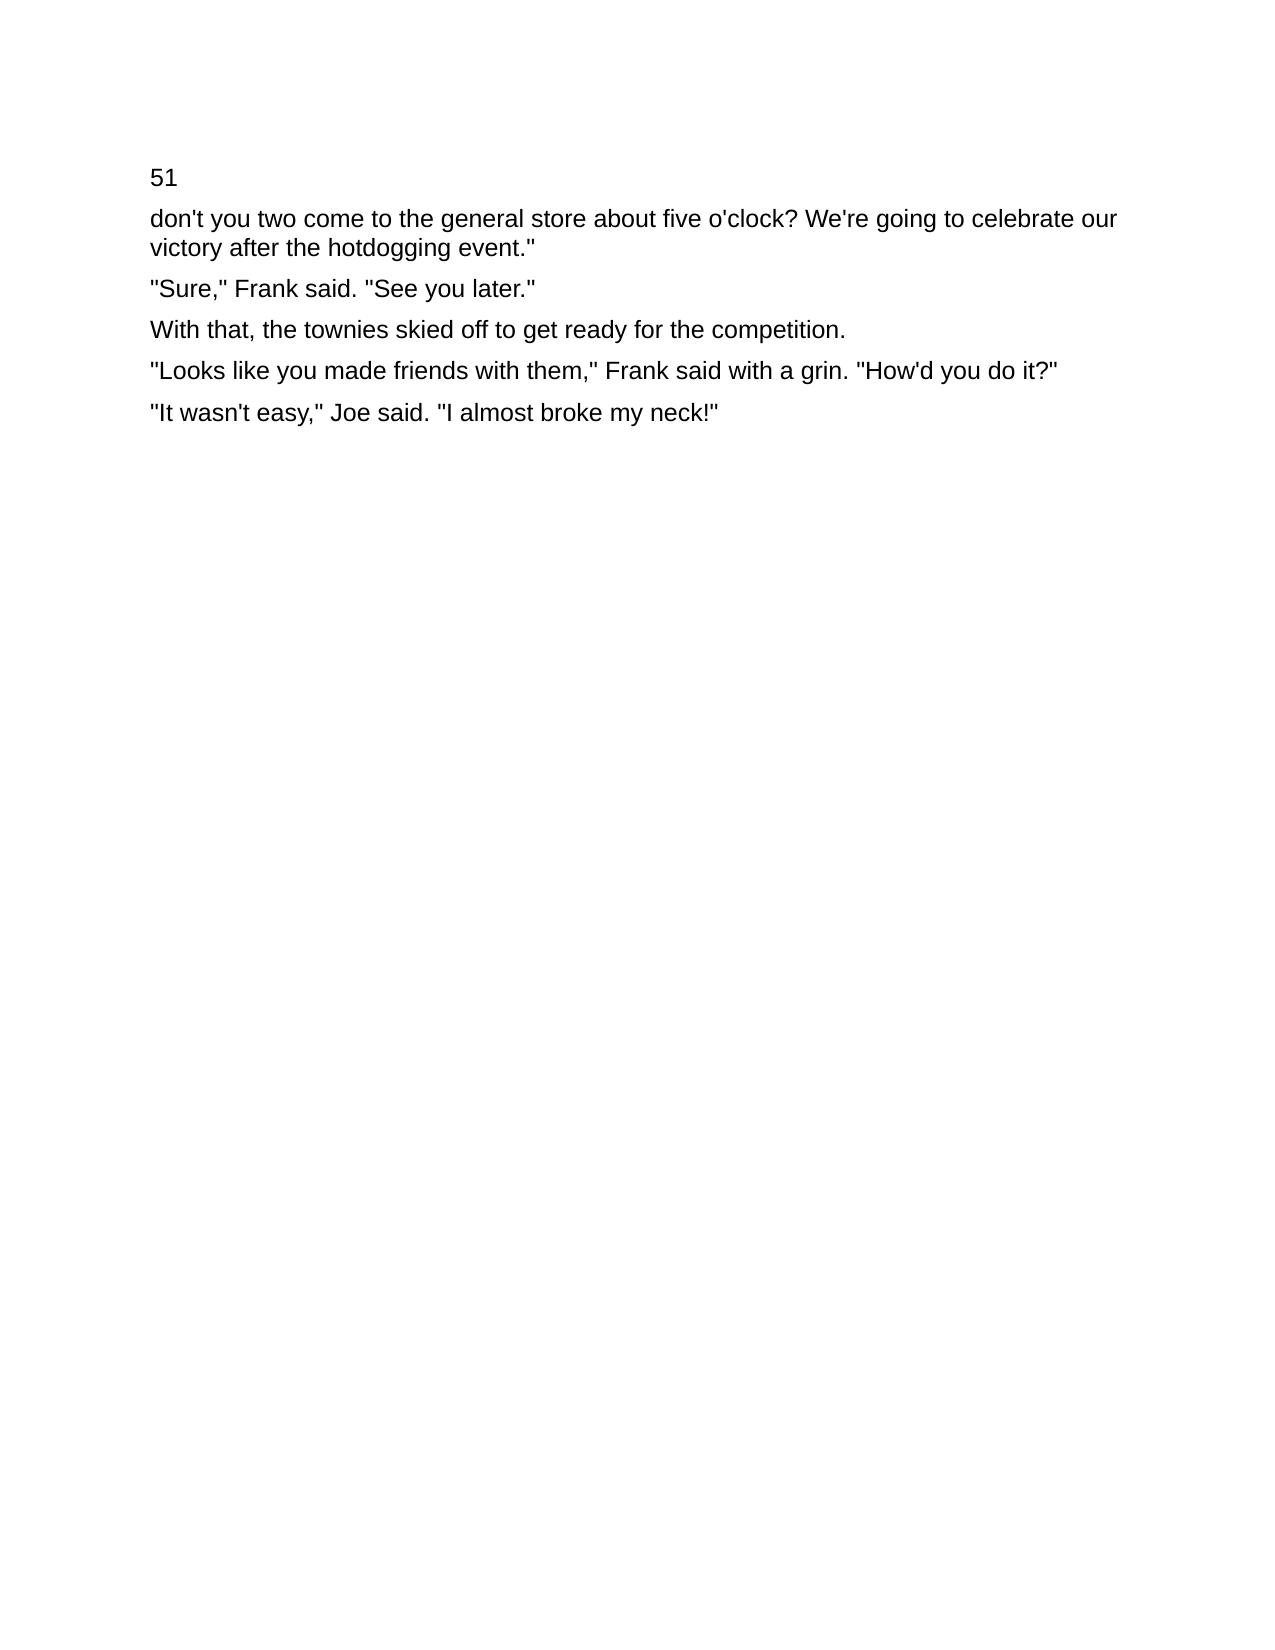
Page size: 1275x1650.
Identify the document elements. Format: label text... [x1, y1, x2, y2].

text "Sure," Frank said. "See you later." [150, 274, 1125, 302]
text With that, the townies skied off to get ready for the competition. [150, 315, 1125, 344]
text "Looks like you made friends with them," Frank said with a grin. "How'd you do it?" [150, 356, 1125, 385]
text "It wasn't easy," Joe said. "I almost broke my neck!" [150, 397, 1125, 426]
text don't you two come to the general store about five o'clock? We're going to celebrate our victory after the hotdogging event." [150, 204, 1125, 261]
text 51 [150, 162, 1125, 191]
